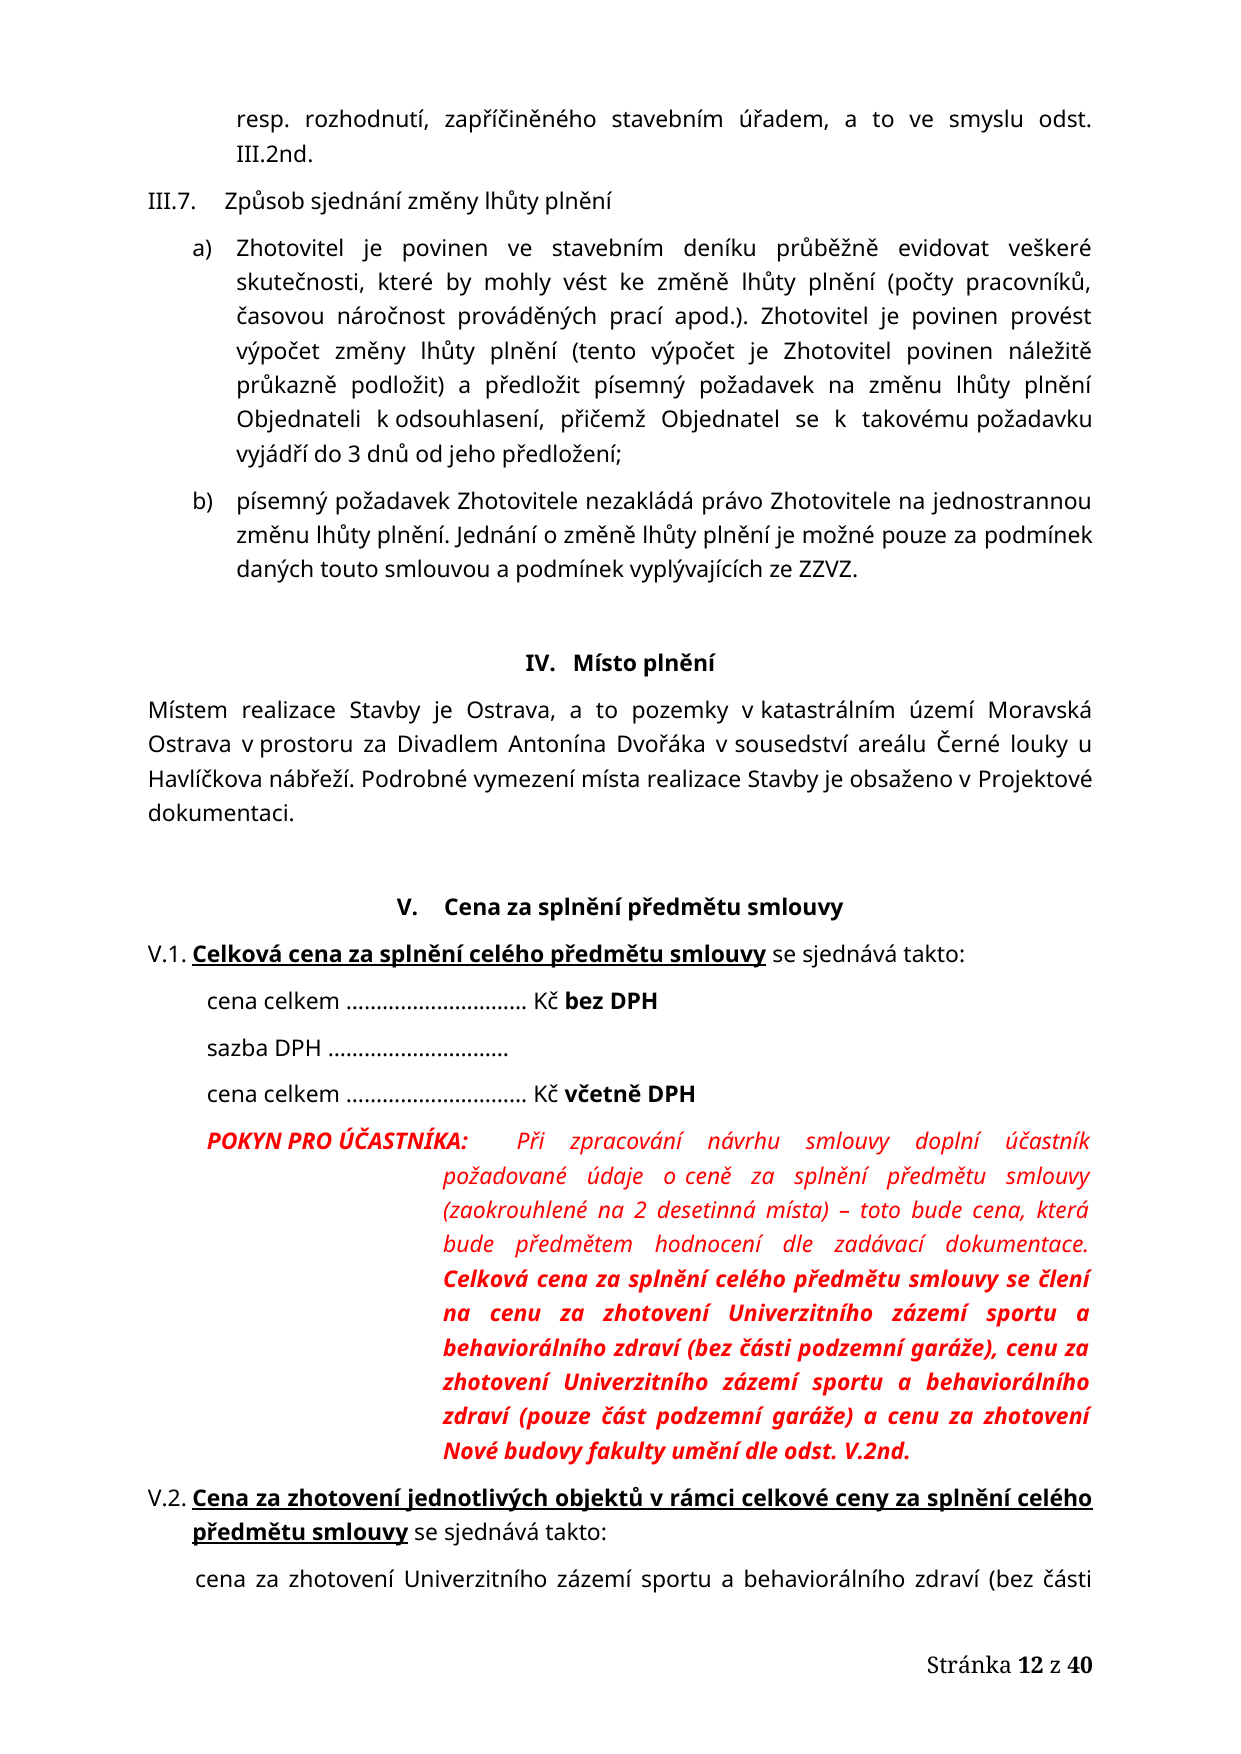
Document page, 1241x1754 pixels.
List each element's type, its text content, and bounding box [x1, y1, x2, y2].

list Cena za splnění předmětu smlouvy [148, 891, 1093, 922]
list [192, 103, 1093, 169]
list Místo plnění [148, 647, 1093, 678]
list písemný požadavek Zhotovitele nezakládá právo Zhotovitele na jednostrannou změnu lhůty plnění. Jednání o změně lhůty plnění je možné pouze za podmínek daných touto smlouvou a podmínek vyplývajících ze ZZVZ. [192, 485, 1093, 585]
list Zhotovitel je povinen ve stavebním deníku průběžně evidovat veškeré skutečnosti, které by mohly vést ke změně lhůty plnění (počty pracovníků, časovou náročnost prováděných prací apod.). Zhotovitel je povinen provést výpočet změny lhůty plnění (tento výpočet je Zhotovitel povinen náležitě průkazně podložit) a předložit písemný požadavek na změnu lhůty plnění Objednateli k odsouhlasení, přičemž Objednatel se k takovému požadavku vyjádří do 3 dnů od jeho předložení; [192, 232, 1093, 469]
list Cena za zhotovení jednotlivých objektů v rámci celkové ceny za splnění celého předmětu smlouvy se sjednává takto: [148, 1482, 1093, 1547]
text cena celkem ………………………… Kč bez DPH [207, 985, 1093, 1016]
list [195, 1563, 1093, 1594]
text cena celkem ………………………… Kč včetně DPH [207, 1078, 1093, 1110]
list Celková cena za splnění celého předmětu smlouvy se sjednává takto: [148, 938, 1093, 969]
list Způsob sjednání změny lhůty plnění [148, 185, 1093, 216]
text Místem realizace Stavby je Ostrava, a to pozemky v katastrálním území Moravská Ostrava v prostoru za Divadlem Antonína Dvořáka v sousedství areálu Černé louky u Havlíčkova nábřeží. Podrobné vymezení místa realizace Stavby je obsaženo v Projektové dokumentaci. [148, 694, 1093, 828]
text sazba DPH ………………………… [207, 1032, 1093, 1063]
text POKYN PRO ÚČASTNÍKA: Při zpracování návrhu smlouvy doplní účastník požadované údaje o ceně za splnění předmětu smlouvy (zaokrouhlené na 2 desetinná místa) – toto bude cena, která bude předmětem hodnocení dle zadávací dokumentace. Celková cena za splnění celého předmětu smlouvy se člení na cenu za zhotovení Univerzitního zázemí sportu a behaviorálního zdraví (bez části podzemní garáže), cenu za zhotovení Univerzitního zázemí sportu a behaviorálního zdraví (pouze část podzemní garáže) a cenu za zhotovení Nové budovy fakulty umění dle odst. V.2. [207, 1125, 1093, 1466]
